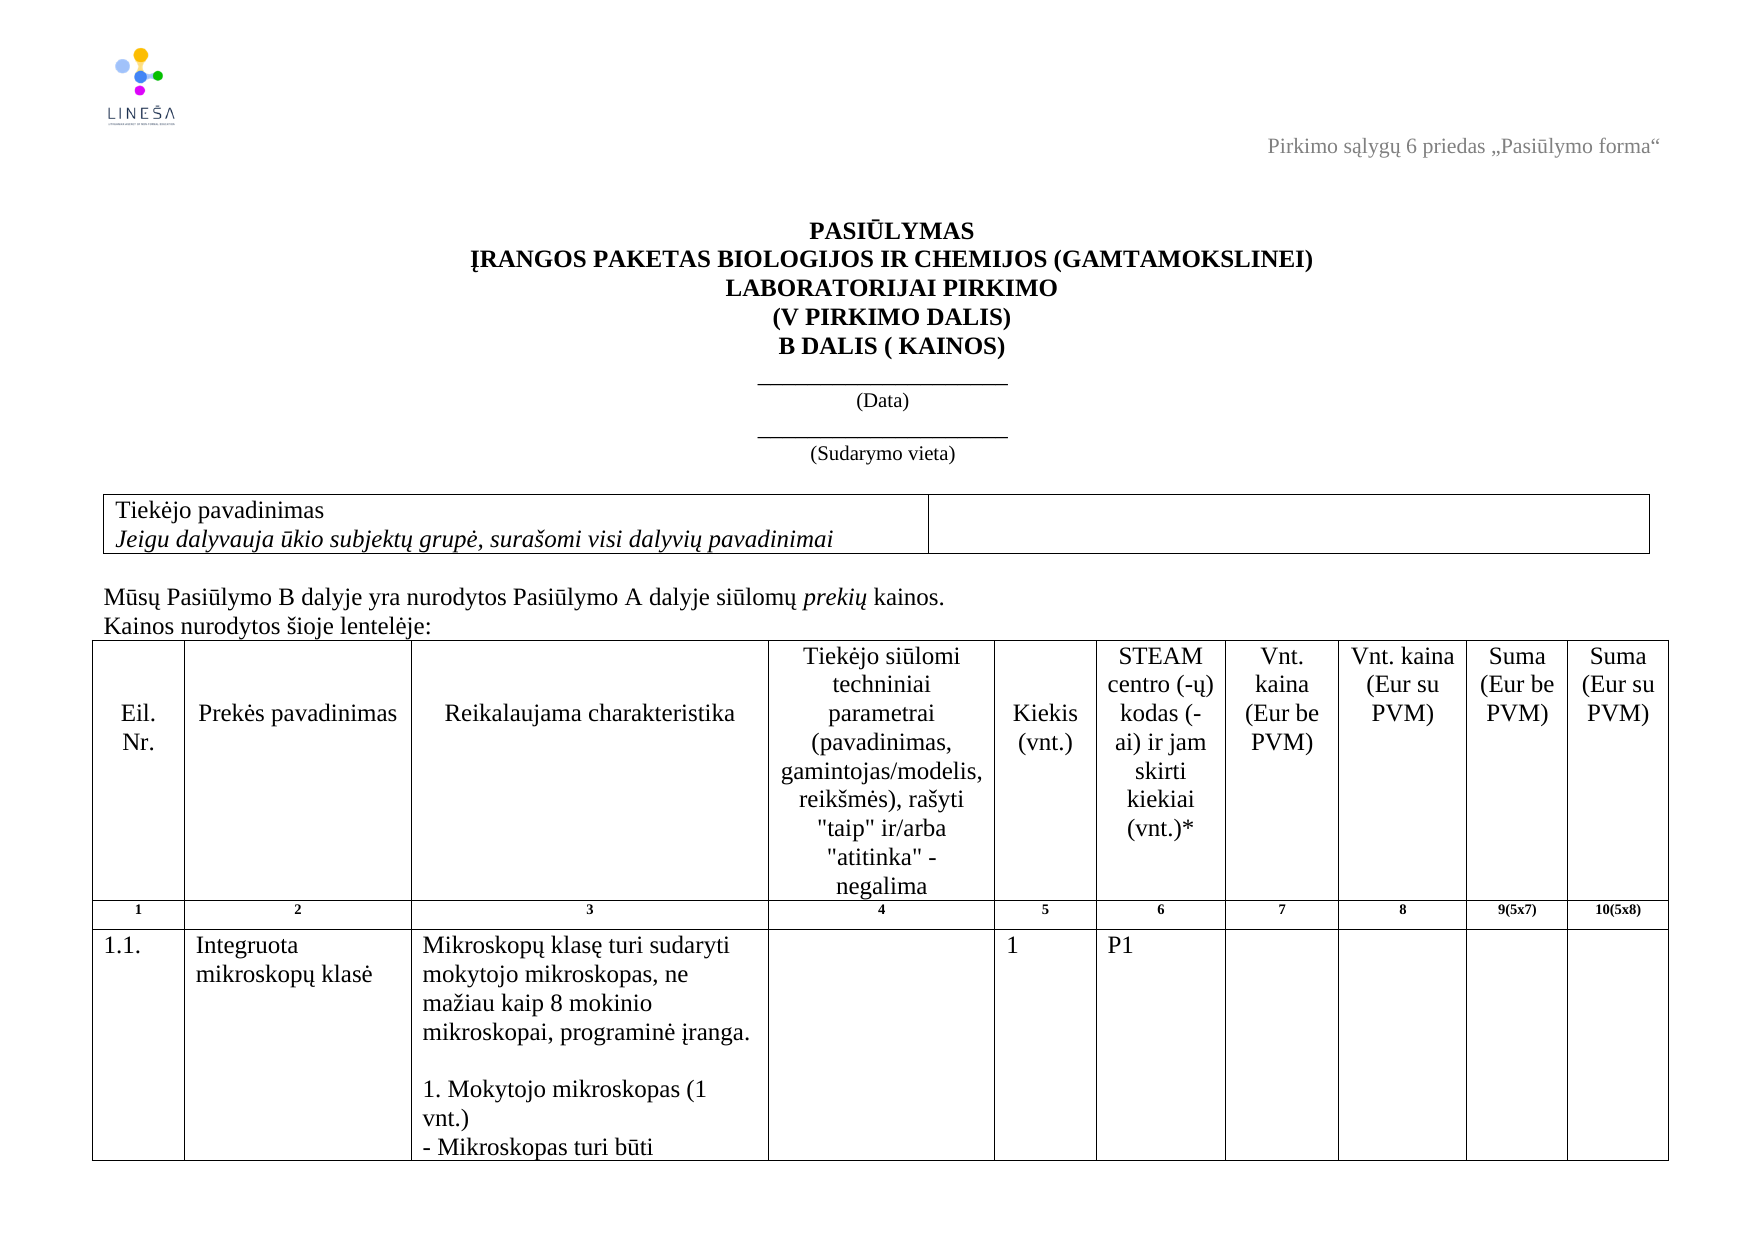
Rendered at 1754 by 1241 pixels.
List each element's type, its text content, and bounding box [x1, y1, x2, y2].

text B dalis ( kainos) [103, 331, 1680, 359]
table_header Tiekėjo siūlomi techniniai parametrai (pavadinimas, gamintojas/modelis, reikšmės), rašyti "taip" ir/arba "atitinka" - negalima [769, 641, 994, 899]
table_cell [1339, 930, 1466, 1160]
table_cell [1226, 930, 1338, 1160]
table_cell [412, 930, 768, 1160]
table_header ____________________ (Data) ____________________ (Sudarymo vieta) [368, 360, 1397, 494]
table_header Prekės pavadinimas [185, 641, 411, 899]
table_cell 3 [412, 901, 768, 929]
table_cell [1568, 930, 1668, 1160]
text ĮRANGOS PAKETAS BIOLOGIJOS IR CHEMIJOS (GAMTAMOKSLINEI) [103, 244, 1680, 273]
table_cell [1467, 930, 1567, 1160]
text (V PIRKIMO DALIS) [103, 302, 1680, 331]
table_header Reikalaujama charakteristika [412, 641, 768, 899]
text Mūsų Pasiūlymo B dalyje yra nurodytos Pasiūlymo A dalyje siūlomų prekių kainos. [103, 582, 1680, 611]
table_header Kiekis (vnt.) [995, 641, 1096, 899]
table_cell 1.1. [93, 930, 184, 1160]
table_cell 6 [1097, 901, 1225, 929]
table_cell 9(5x7) [1467, 901, 1567, 929]
table_header STEAM centro (-ų) kodas (-ai) ir jam skirti kiekiai (vnt.)* [1097, 641, 1225, 899]
table_cell 2 [185, 901, 411, 929]
table_cell 1 [93, 901, 184, 929]
table_header [929, 495, 1649, 552]
table_cell [769, 930, 994, 1160]
text LABORATORIJAI PIRKIMO [103, 273, 1680, 302]
table_cell 7 [1226, 901, 1338, 929]
table_header Vnt. kaina (Eur be PVM) [1226, 641, 1338, 899]
table_cell 8 [1339, 901, 1466, 929]
table_header Vnt. kaina (Eur su PVM) [1339, 641, 1466, 899]
table_cell 5 [995, 901, 1096, 929]
table_cell 4 [769, 901, 994, 929]
table_header Eil. Nr. [93, 641, 184, 899]
text Kainos nurodytos šioje lentelėje: [103, 611, 1680, 640]
table_cell 1 [995, 930, 1096, 1160]
picture [103, 41, 180, 133]
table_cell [185, 930, 411, 1160]
table_cell P1 [1097, 930, 1225, 1160]
table_header Suma (Eur su PVM) [1568, 641, 1668, 899]
text PASIŪLYMAS [103, 216, 1680, 244]
table_header Tiekėjo pavadinimas Jeigu dalyvauja ūkio subjektų grupė, surašomi visi dalyvių pavadinimai [104, 495, 928, 552]
table_header Suma (Eur be PVM) [1467, 641, 1567, 899]
table_cell 10(5x8) [1568, 901, 1668, 929]
